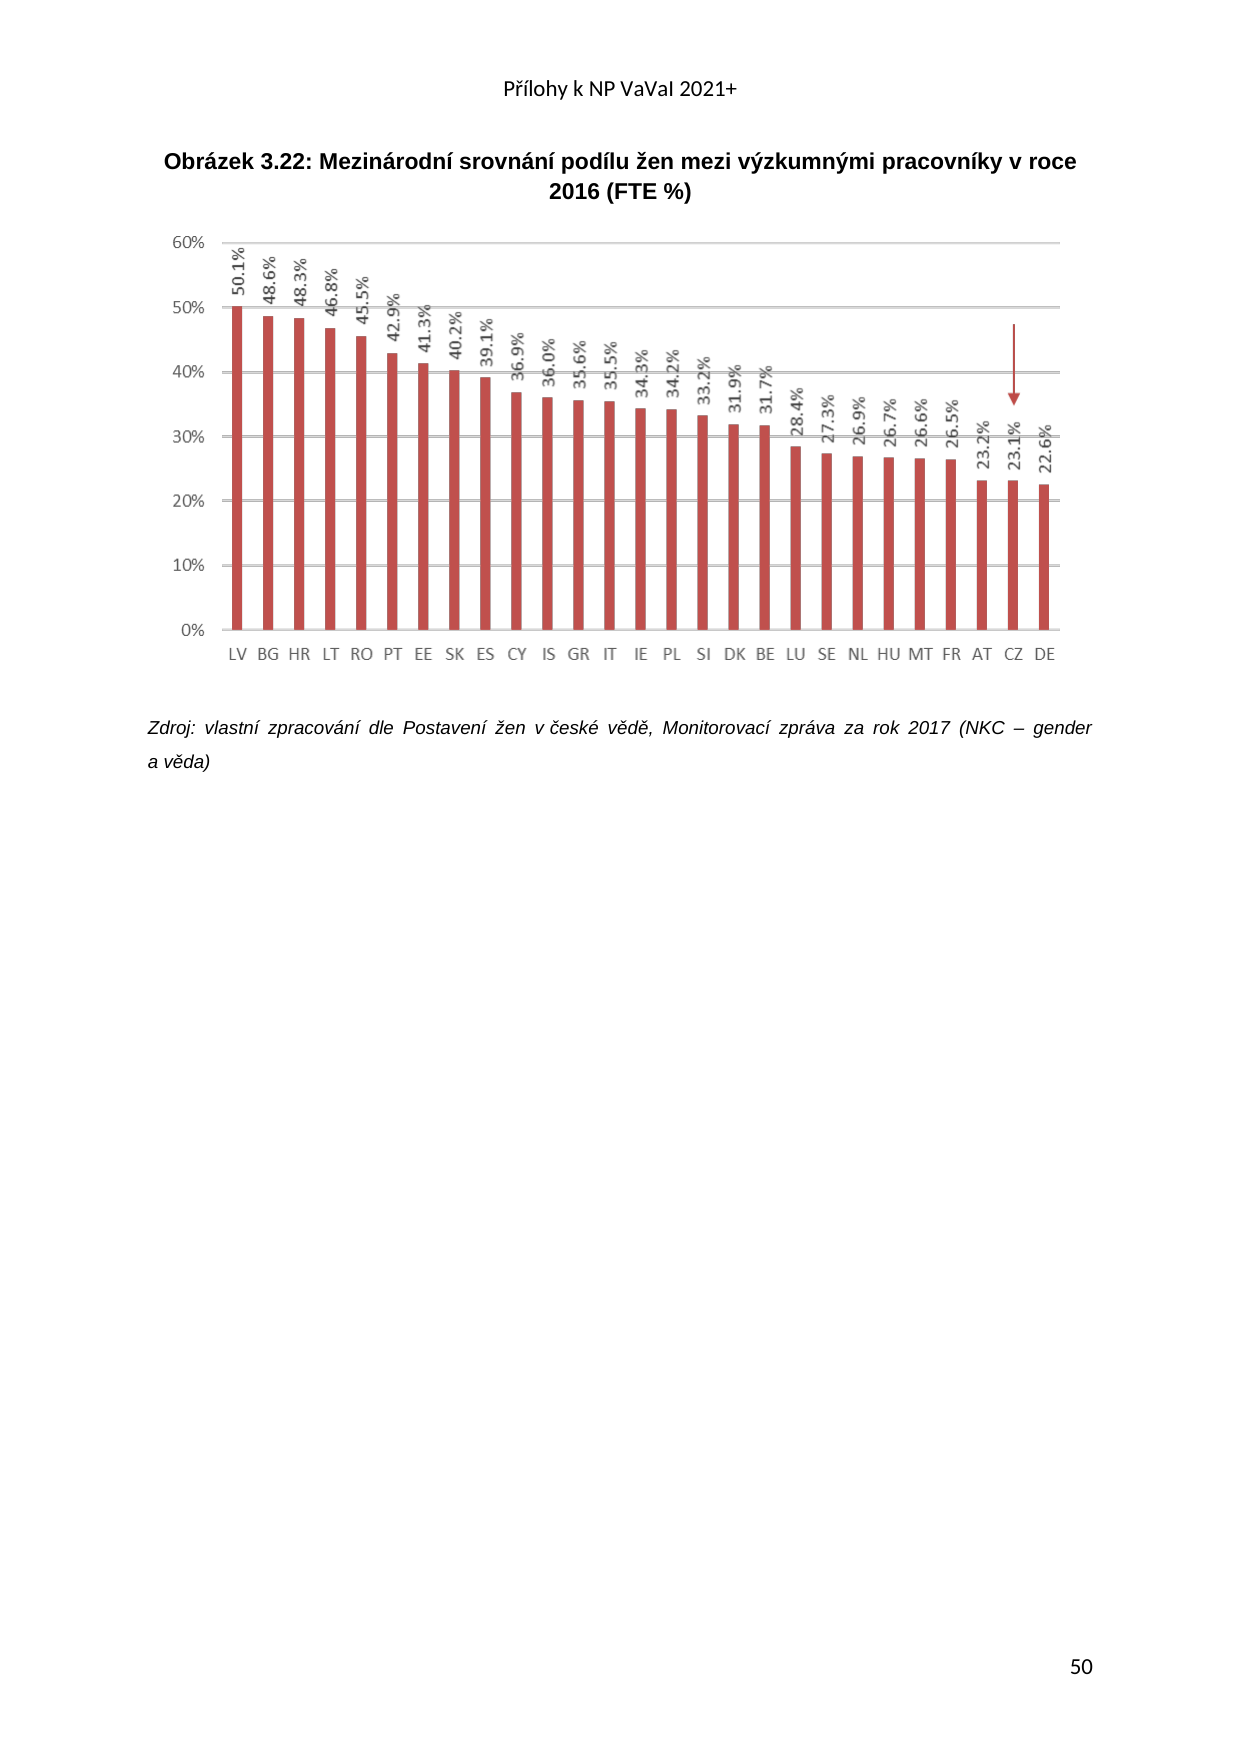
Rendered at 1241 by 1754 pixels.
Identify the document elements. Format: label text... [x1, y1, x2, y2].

text Zdroj: vlastní zpracování dle Postavení žen v české vědě, Monitorovací zpráva za rok 2017 (NKC – gender a věda) [148, 703, 1093, 772]
picture [158, 220, 1083, 679]
